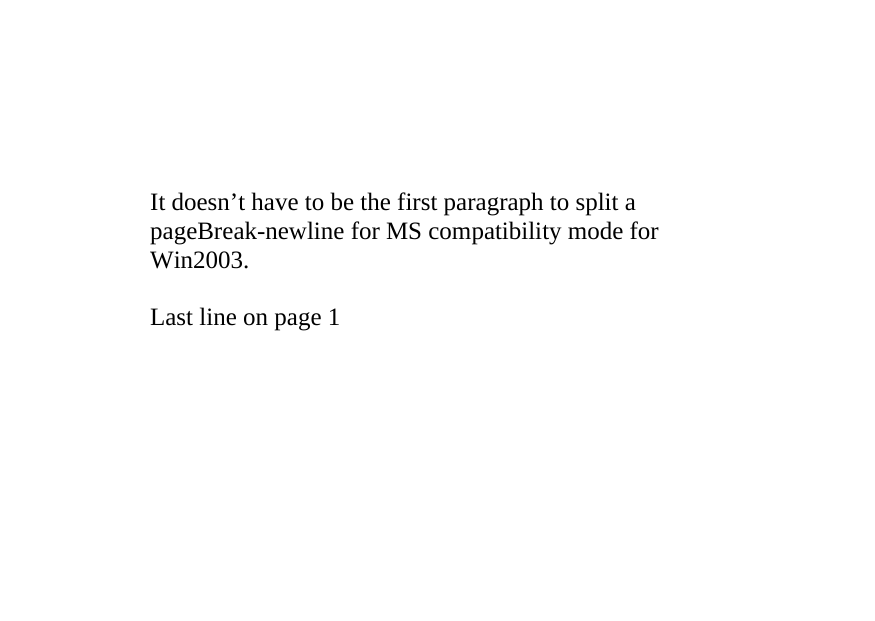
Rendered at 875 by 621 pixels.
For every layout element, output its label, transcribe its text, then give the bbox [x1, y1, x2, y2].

text It doesn’t have to be the first paragraph to split a pageBreak-newline for MS compatibility mode for Win2003. [150, 187, 724, 273]
text Last line on page 1 [150, 302, 724, 331]
